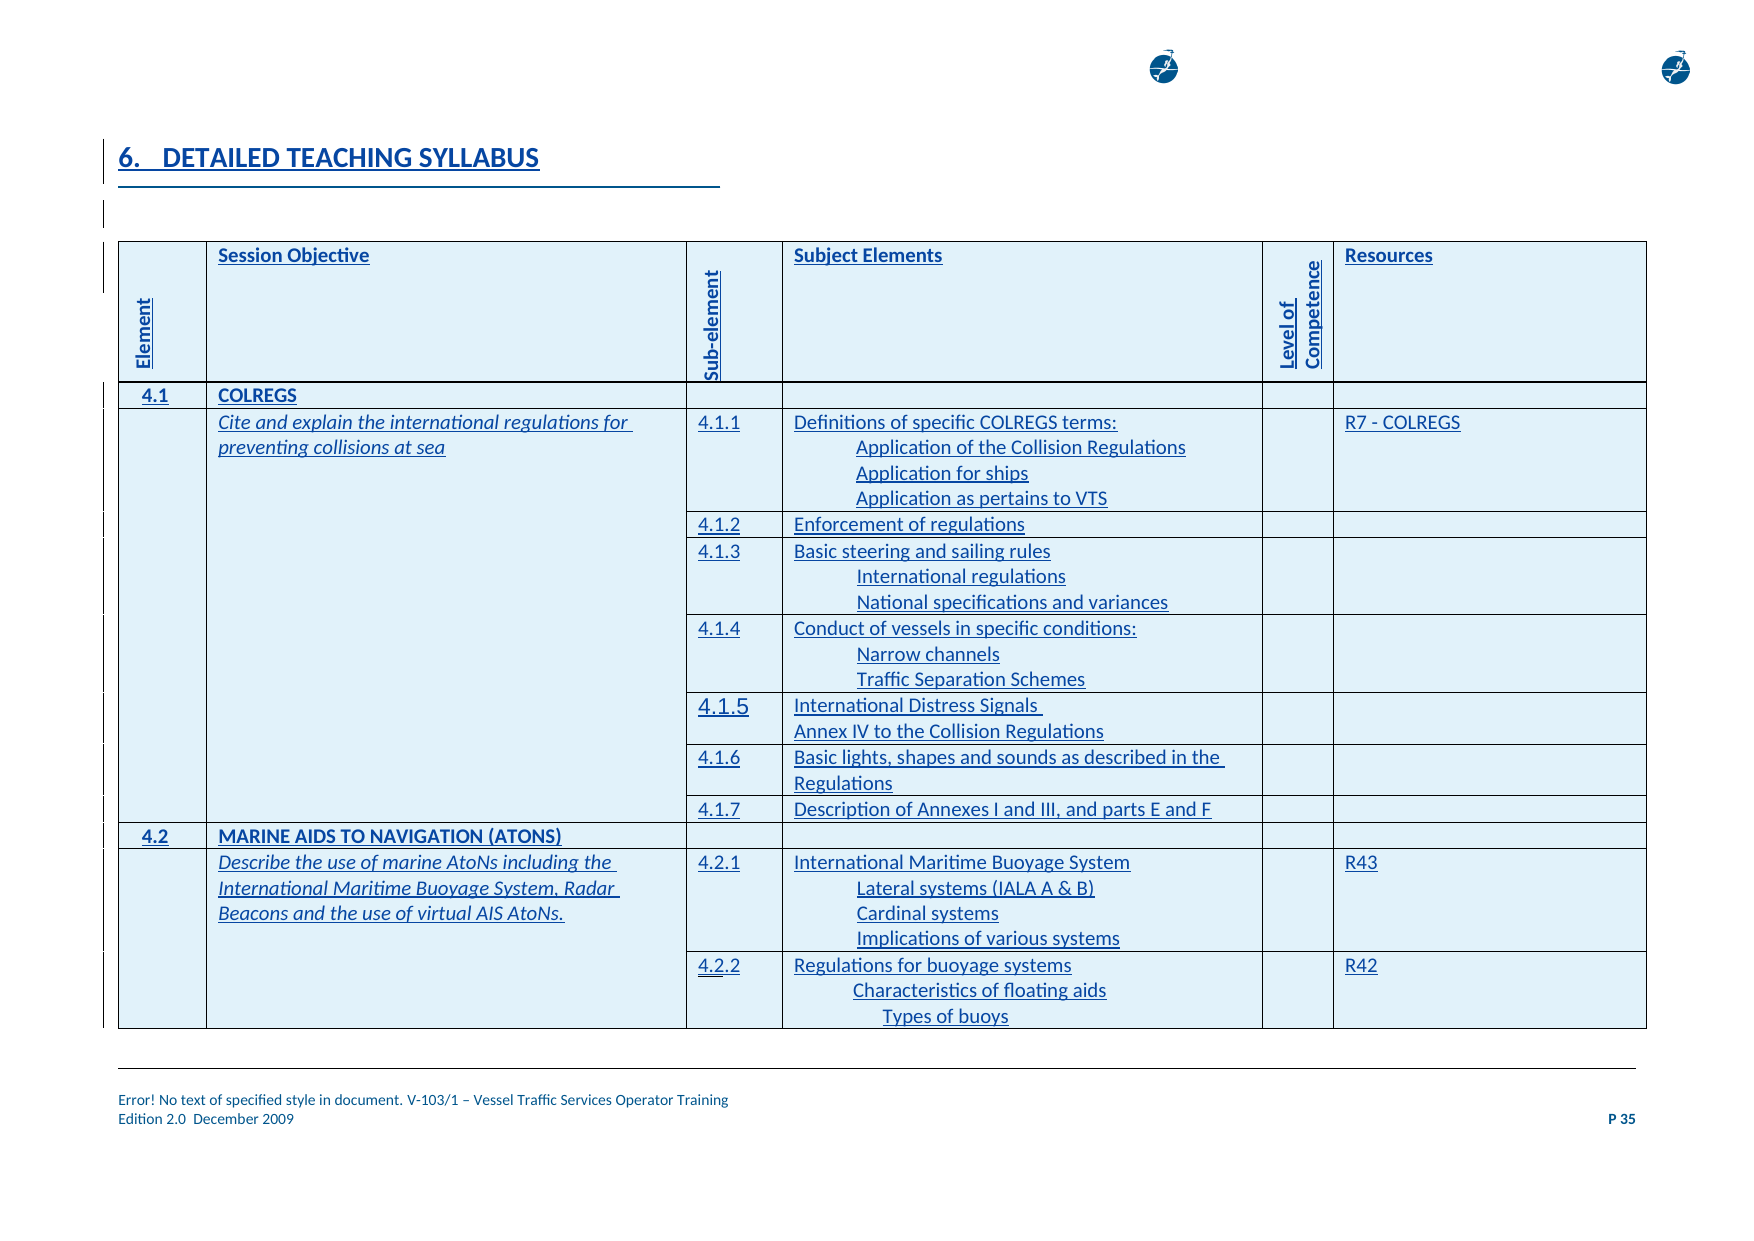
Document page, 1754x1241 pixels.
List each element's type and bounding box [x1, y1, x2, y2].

picture [1118, 0, 1237, 118]
picture [1630, 0, 1749, 119]
